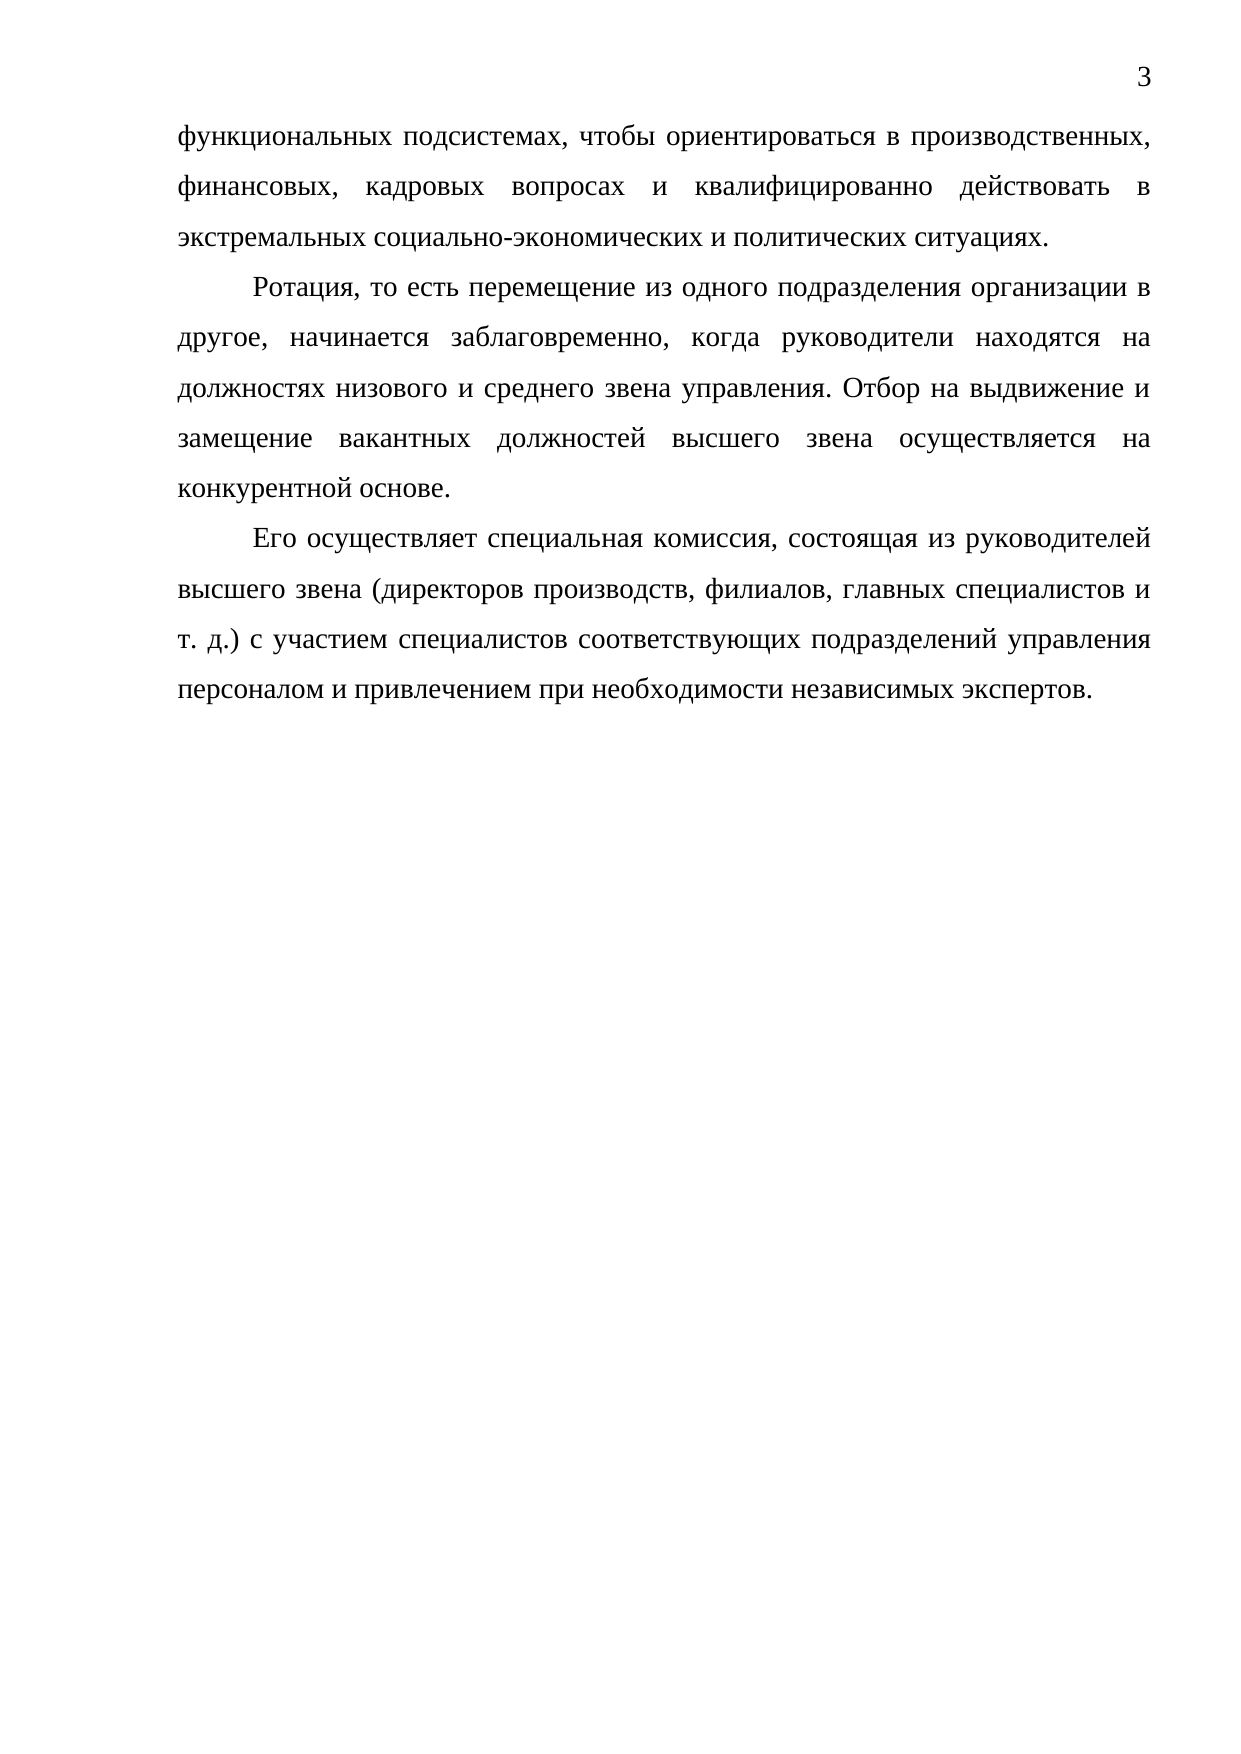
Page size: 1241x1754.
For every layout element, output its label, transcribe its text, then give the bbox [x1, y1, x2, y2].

text Его осуществляет специальная комиссия, состоящая из руководителей высшего звена (директоров производств, филиалов, главных специалистов и т. д.) с участием специалистов соответствующих подразделений управления персоналом и привлечением при необходимости независимых экспертов. [177, 521, 1152, 705]
text Ротация, то есть перемещение из одного подразделения организации в другое, начинается заблаговременно, когда руководители находятся на должностях низового и среднего звена управления. Отбор на выдвижение и замещение вакантных должностей высшего звена осуществляется на конкурентной основе. [177, 269, 1152, 504]
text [177, 118, 1152, 252]
